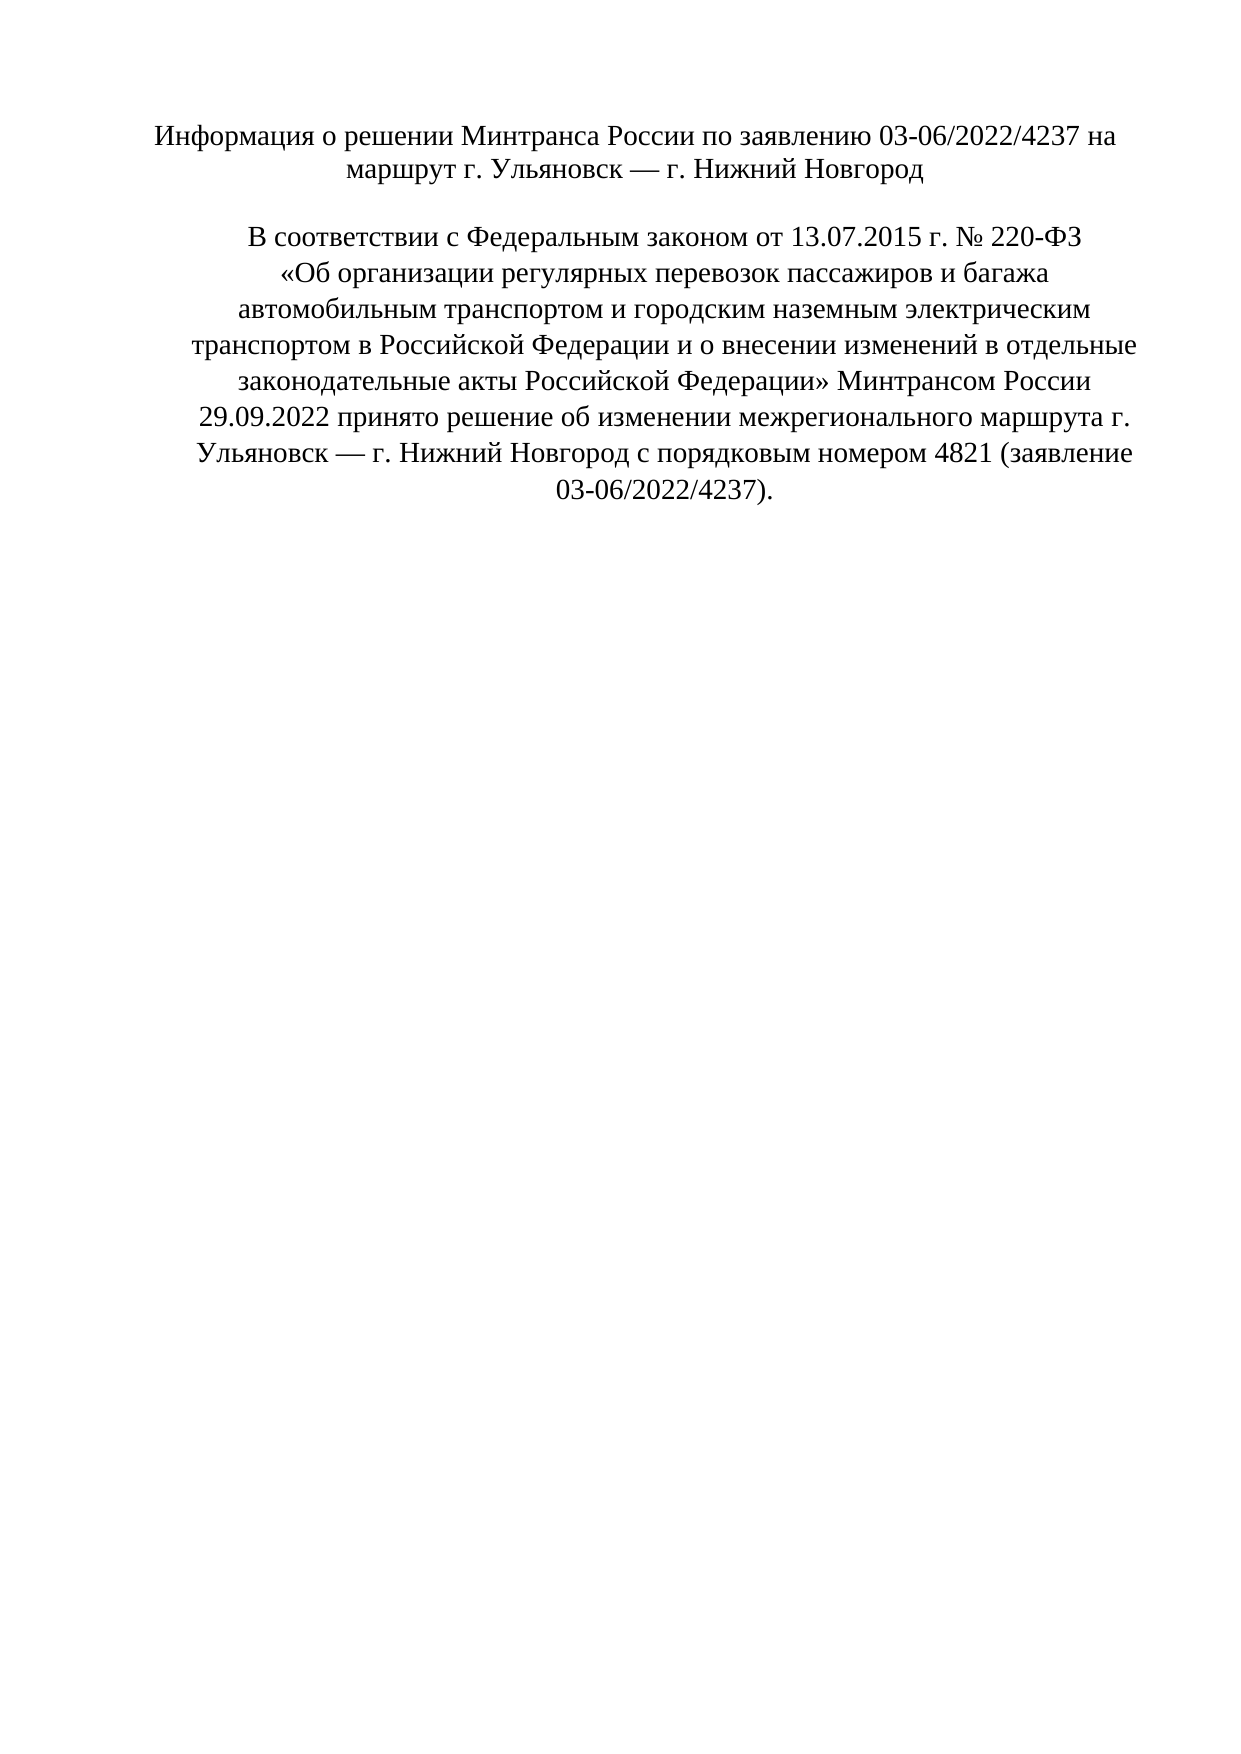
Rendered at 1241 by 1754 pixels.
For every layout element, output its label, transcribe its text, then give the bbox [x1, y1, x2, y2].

text Информация о решении Минтранса России по заявлению 03-06/2022/4237 на маршрут г. Ульяновск — г. Нижний Новгород [118, 118, 1152, 185]
text В соответствии с Федеральным законом от 13.07.2015 г. № 220-ФЗ «Об организации регулярных перевозок пассажиров и багажа автомобильным транспортом и городским наземным электрическим транспортом в Российской Федерации и о внесении изменений в отдельные законодательные акты Российской Федерации» Минтрансом России 29.09.2022 принято решение об изменении межрегионального маршрута г. Ульяновск — г. Нижний Новгород с порядковым номером 4821 (заявление 03-06/2022/4237). [177, 219, 1152, 505]
